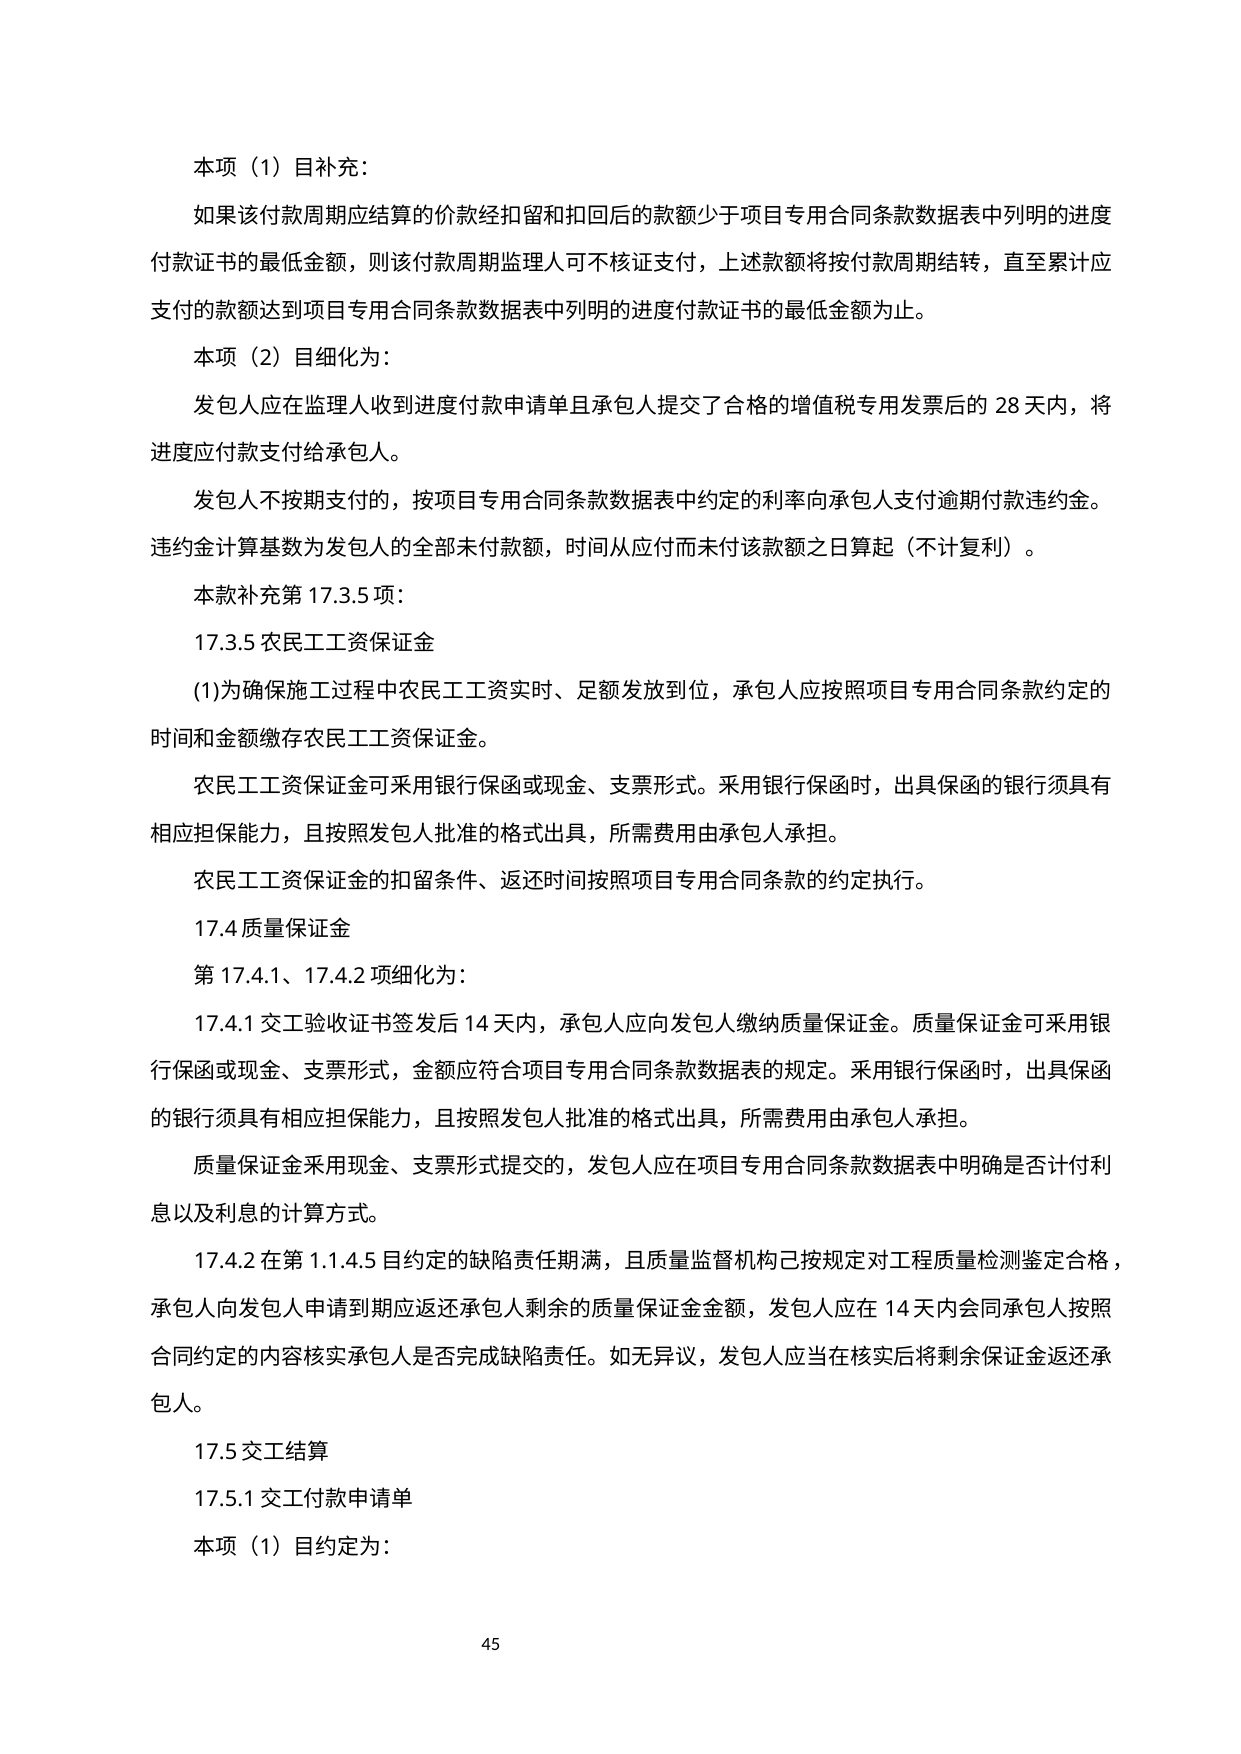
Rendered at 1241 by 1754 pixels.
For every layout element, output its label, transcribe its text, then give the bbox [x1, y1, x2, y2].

text 17.3.5农民工工资保证金 [150, 625, 1112, 657]
text 第17.4.1、17.4.2项细化为： [150, 958, 1112, 990]
text 本款补充第17.3.5项： [150, 578, 1112, 609]
text 农民工工资保证金的扣留条件、返还时间按照项目专用合同条款的约定执行。 [150, 863, 1112, 895]
text (1)为确保施工过程中农民工工资实时、足额发放到位，承包人应按照项目专用合同条款约定的时间和金额缴存农民工工资保证金。 [150, 673, 1112, 752]
text 17.4.2在第1.1.4.5目约定的缺陷责任期满，且质量监督机构己按规定对工程质量检测鉴定合格，承包人向发包人申请到期应返还承包人剩余的质量保证金金额，发包人应在14天内会同承包人按照合同约定的内容核实承包人是否完成缺陷责任。如无异议，发包人应当在核实后将剩余保证金返还承包人。 [150, 1243, 1112, 1418]
text 发包人应在监理人收到进度付款申请单且承包人提交了合格的增值税专用发票后的28天内，将进度应付款支付给承包人。 [150, 388, 1112, 467]
text 17.4.1交工验收证书签发后14天内，承包人应向发包人缴纳质量保证金。质量保证金可釆用银行保函或现金、支票形式，金额应符合项目专用合同条款数据表的规定。釆用银行保函时，出具保函的银行须具有相应担保能力，且按照发包人批准的格式出具，所需费用由承包人承担。 [150, 1006, 1112, 1133]
text 17.5.1交工付款申请单 [150, 1481, 1112, 1513]
text 农民工工资保证金可釆用银行保函或现金、支票形式。釆用银行保函时，出具保函的银行须具有相应担保能力，且按照发包人批准的格式出具，所需费用由承包人承担。 [150, 768, 1112, 847]
text 发包人不按期支付的，按项目专用合同条款数据表中约定的利率向承包人支付逾期付款违约金。违约金计算基数为发包人的全部未付款额，时间从应付而未付该款额之日算起（不计复利）。 [150, 483, 1112, 562]
text 17.4质量保证金 [150, 911, 1112, 942]
text 质量保证金釆用现金、支票形式提交的，发包人应在项目专用合同条款数据表中明确是否计付利息以及利息的计算方式。 [150, 1148, 1112, 1228]
text 本项（1）目补充： [150, 150, 1112, 182]
text 本项（1）目约定为： [150, 1529, 1112, 1561]
text 17.5交工结算 [150, 1434, 1112, 1465]
text 如果该付款周期应结算的价款经扣留和扣回后的款额少于项目专用合同条款数据表中列明的进度付款证书的最低金额，则该付款周期监理人可不核证支付，上述款额将按付款周期结转，直至累计应支付的款额达到项目专用合同条款数据表中列明的进度付款证书的最低金额为止。 [150, 198, 1112, 324]
text 本项（2）目细化为： [150, 340, 1112, 372]
